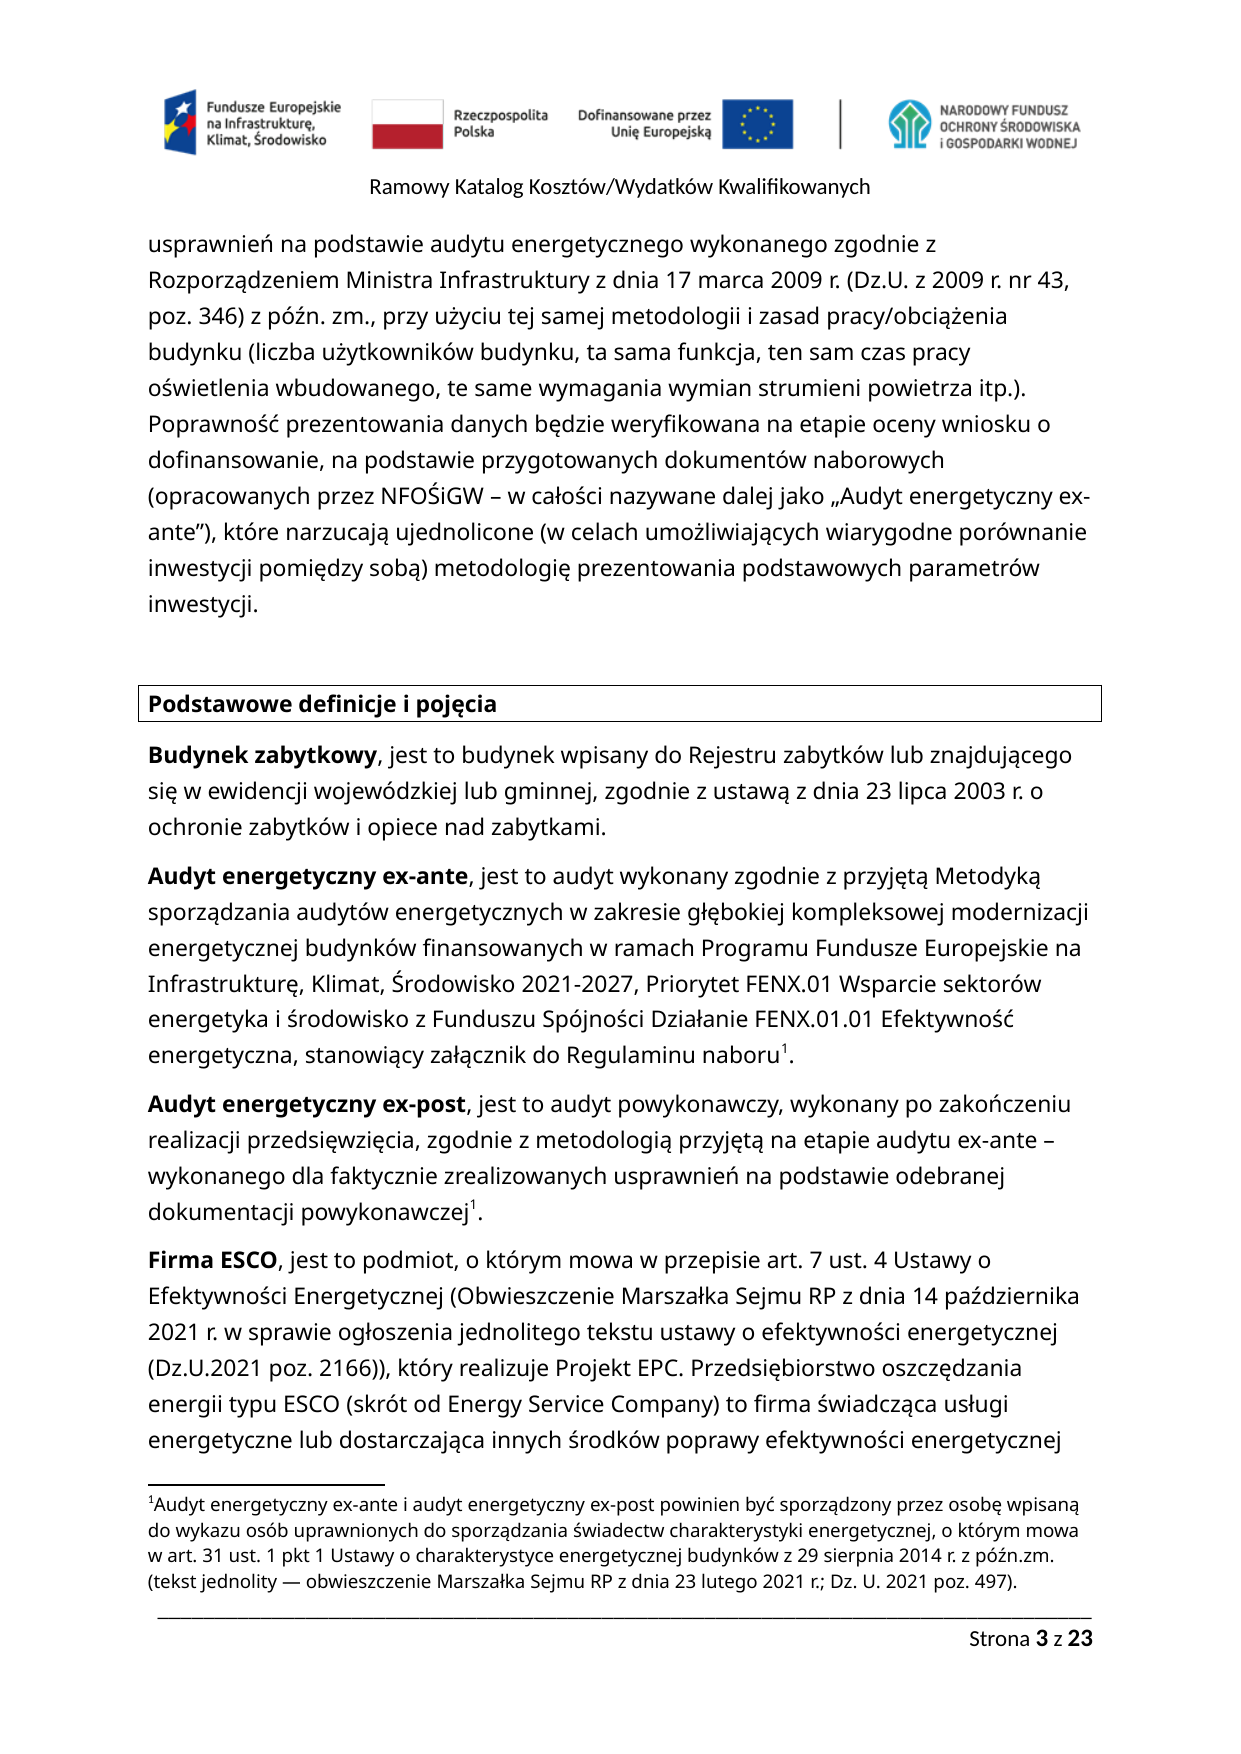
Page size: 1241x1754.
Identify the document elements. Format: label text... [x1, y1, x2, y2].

text Audyt energetyczny ex-ante, jest to audyt wykonany zgodnie z przyjętą Metodyką sporządzania audytów energetycznych w zakresie głębokiej kompleksowej modernizacji energetycznej budynków finansowanych w ramach Programu Fundusze Europejskie na Infrastrukturę, Klimat, Środowisko 2021-2027, Priorytet FENX.01 Wsparcie sektorów energetyka i środowisko z Funduszu Spójności Działanie FENX.01.01 Efektywność energetyczna, stanowiący załącznik do Regulaminu naboru. [148, 860, 1093, 1071]
text Budynek zabytkowy, jest to budynek wpisany do Rejestru zabytków lub znajdującego się w ewidencji wojewódzkiej lub gminnej, zgodnie z ustawą z dnia 23 lipca 2003 r. o ochronie zabytków i opiece nad zabytkami. [148, 739, 1093, 842]
picture [147, 73, 1093, 173]
text Podstawowe definicje i pojęcia [139, 686, 1101, 721]
text Audyt energetyczny ex-post, jest to audyt powykonawczy, wykonany po zakończeniu realizacji przedsięwzięcia, zgodnie z metodologią przyjętą na etapie audytu ex-ante – wykonanego dla faktycznie zrealizowanych usprawnień na podstawie odebranej dokumentacji powykonawczej1. [148, 1088, 1093, 1227]
